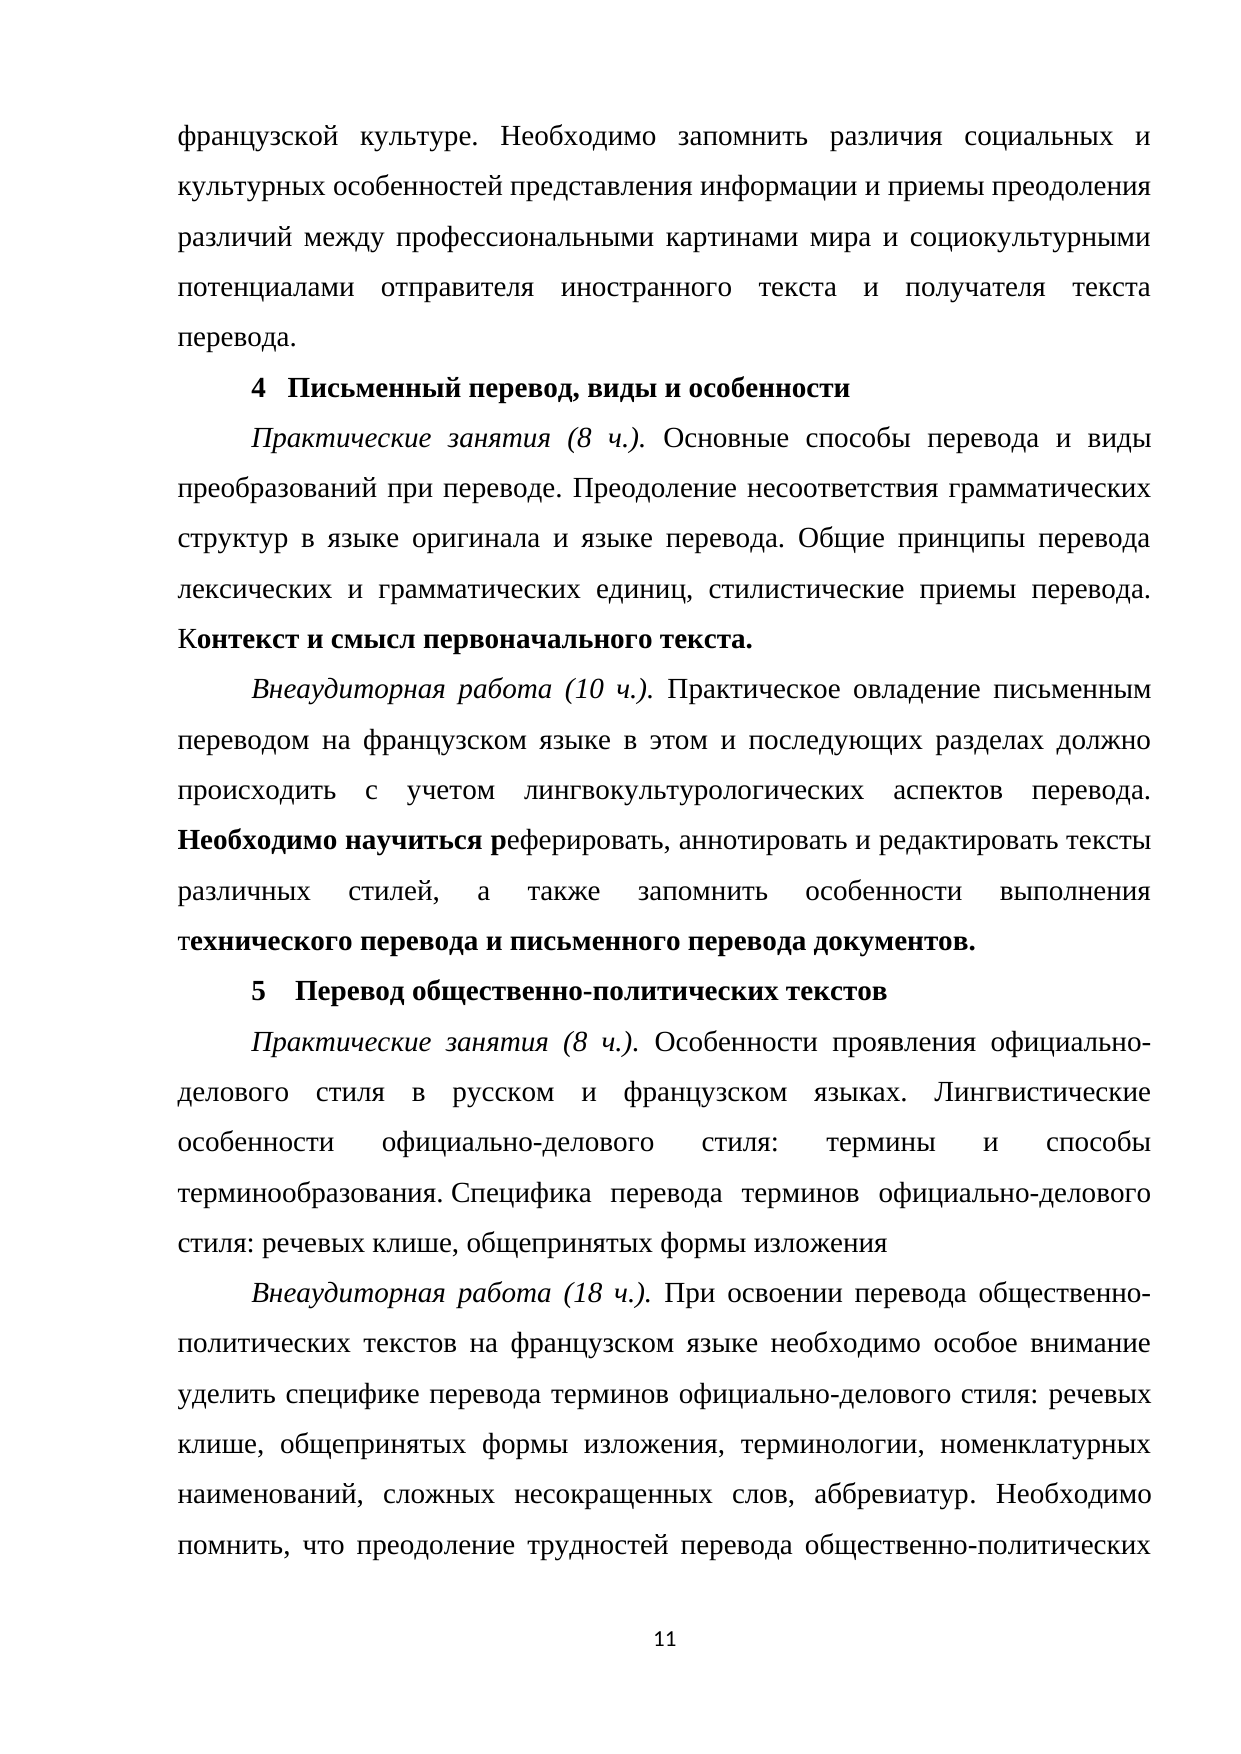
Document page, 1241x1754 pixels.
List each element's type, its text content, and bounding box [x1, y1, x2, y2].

text 4 Письменный перевод, виды и особенности [177, 370, 1152, 403]
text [177, 118, 1152, 353]
text Внеаудиторная работа (10 ч.). Практическое овладение письменным переводом на французском языке в этом и последующих разделах должно происходить с учетом лингвокультурологических аспектов перевода. Необходимо научиться реферировать, аннотировать и редактировать тексты различных стилей, а также запомнить особенности выполнения технического перевода и письменного перевода документов. [177, 672, 1152, 957]
text Практические занятия (8 ч.). Особенности проявления официально-делового стиля в русском и французском языках. Лингвистические особенности официально-делового стиля: термины и способы терминообразования. Специфика перевода терминов официально-делового стиля: речевых клише, общепринятых формы изложения [177, 1024, 1152, 1258]
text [177, 1460, 1152, 1560]
text 5 Перевод общественно-политических текстов [177, 973, 1152, 1007]
text Практические занятия (8 ч.). Основные способы перевода и виды преобразований при переводе. Преодоление несоответствия грамматических структур в языке оригинала и языке перевода. Общие принципы перевода лексических и грамматических единиц, стилистические приемы перевода. Контекст и смысл первоначального текста. [177, 420, 1152, 655]
